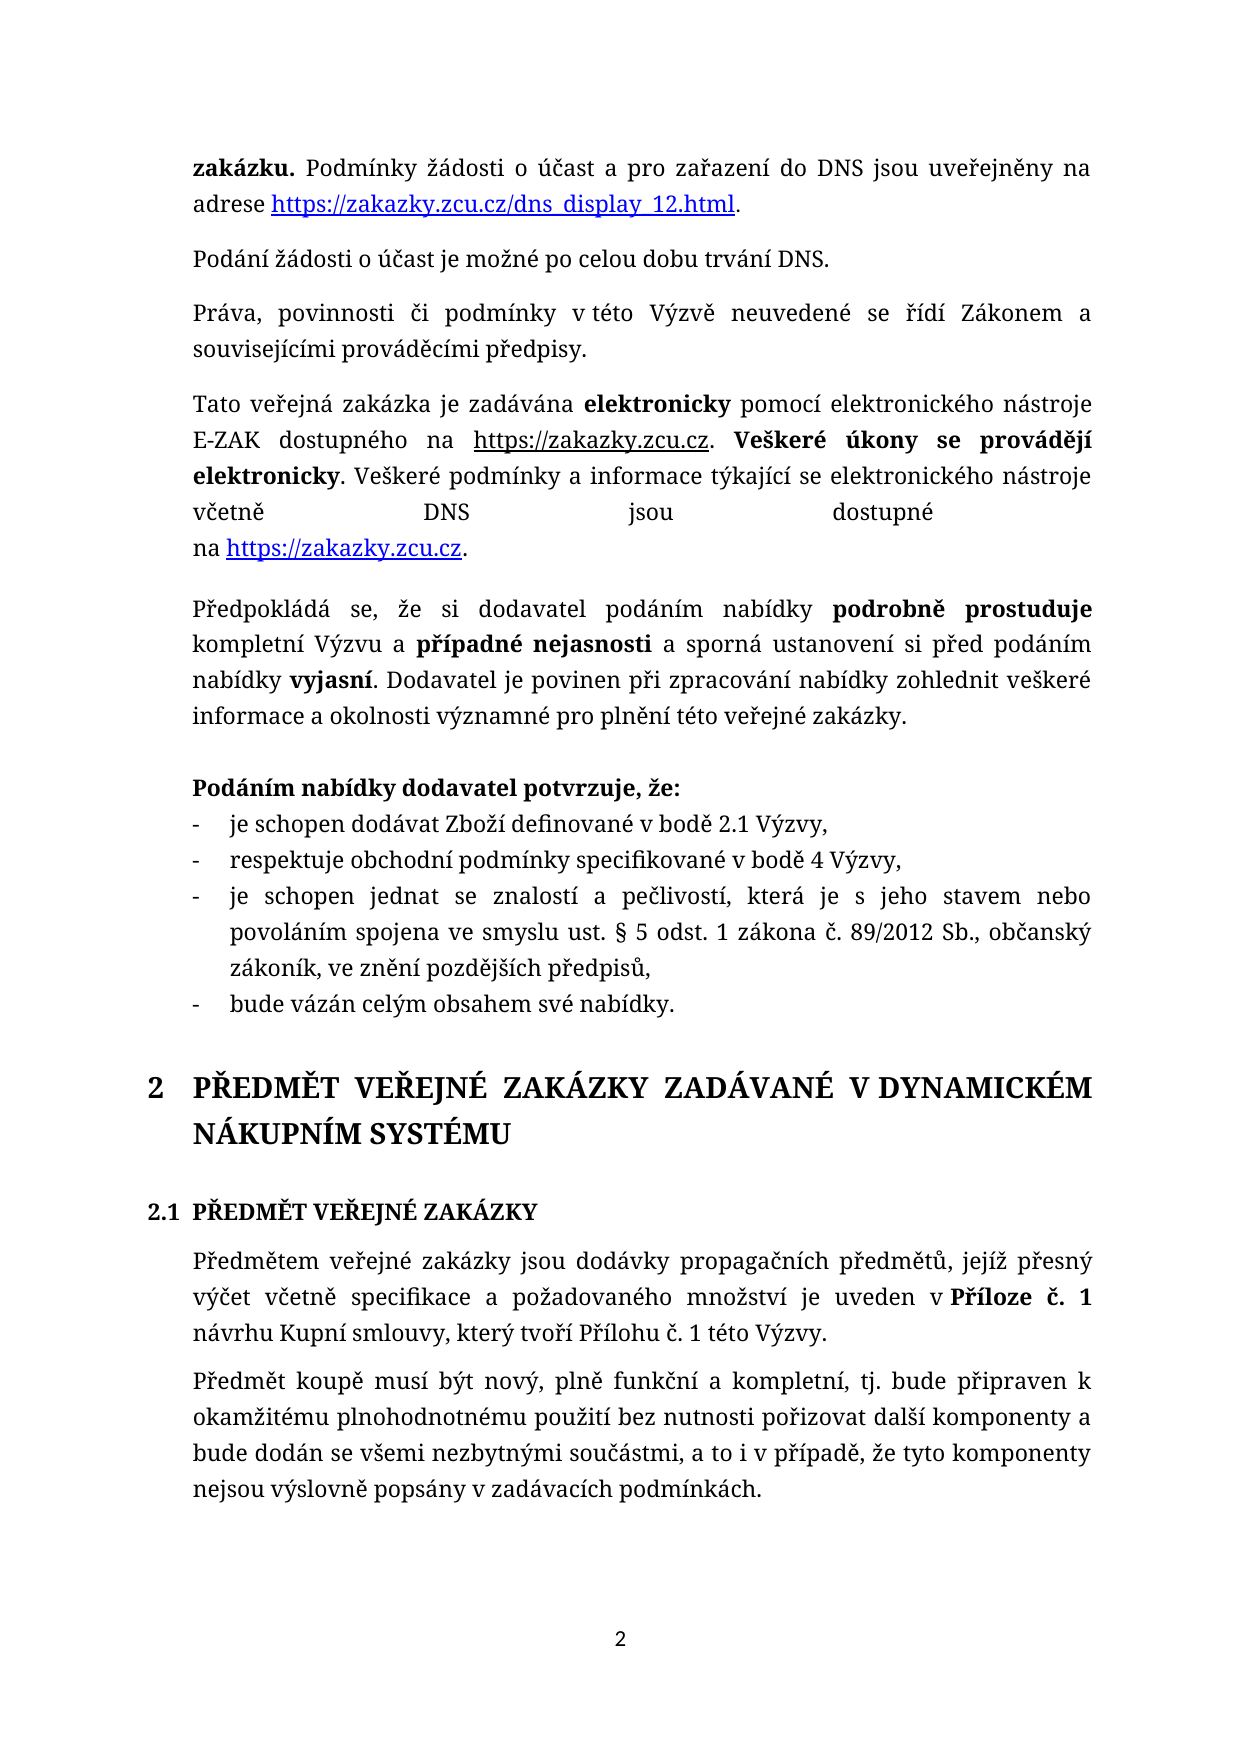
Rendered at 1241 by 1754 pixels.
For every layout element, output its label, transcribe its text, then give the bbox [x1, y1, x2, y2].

text Předmět koupě musí být nový, plně funkční a kompletní, tj. bude připraven k okamžitému plnohodnotnému použití bez nutnosti pořizovat další komponenty a bude dodán se všemi nezbytnými součástmi, a to i v případě, že tyto komponenty nejsou výslovně popsány v zadávacích podmínkách. [193, 1365, 1092, 1504]
list je schopen dodávat Zboží definované v bodě 2.1 Výzvy, [192, 808, 1092, 839]
text Práva, povinnosti či podmínky v této Výzvě neuvedené se řídí Zákonem a souvisejícími prováděcími předpisy. [193, 297, 1092, 364]
text Podání žádosti o účast je možné po celou dobu trvání DNS. [193, 242, 1092, 274]
subtitle PŘEDMĚT VEŘEJNÉ ZAKÁZKY ZADÁVANÉ V DYNAMICKÉM NÁKUPNÍM SYSTÉMU [148, 1067, 1092, 1153]
list respektuje obchodní podmínky specifikované v bodě 4 Výzvy, [192, 844, 1092, 875]
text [193, 152, 1092, 219]
text Tato veřejná zakázka je zadávána elektronicky pomocí elektronického nástroje E-ZAK dostupného na https://zakazky.zcu.cz. Veškeré úkony se provádějí elektronicky. Veškeré podmínky a informace týkající se elektronického nástroje včetně DNS jsou dostupné na https://zakazky.zcu.cz. [193, 388, 1092, 563]
text Předpokládá se, že si dodavatel podáním nabídky podrobně prostuduje kompletní Výzvu a případné nejasnosti a sporná ustanovení si před podáním nabídky vyjasní. Dodavatel je povinen při zpracování nabídky zohlednit veškeré informace a okolnosti významné pro plnění této veřejné zakázky. [192, 592, 1092, 732]
list bude vázán celým obsahem své nabídky. [192, 988, 1092, 1019]
subtitle PŘEDMĚT VEŘEJNÉ ZAKÁZKY [148, 1196, 1092, 1227]
list je schopen jednat se znalostí a pečlivostí, která je s jeho stavem nebo povoláním spojena ve smyslu ust. § 5 odst. 1 zákona č. 89/2012 Sb., občanský zákoník, ve znění pozdějších předpisů, [192, 880, 1092, 983]
text Podáním nabídky dodavatel potvrzuje, že: [192, 772, 1092, 803]
text Předmětem veřejné zakázky jsou dodávky propagačních předmětů, jejíž přesný výčet včetně specifikace a požadovaného množství je uveden v Příloze č. 1 návrhu Kupní smlouvy, který tvoří Přílohu č. 1 této Výzvy. [193, 1245, 1092, 1348]
